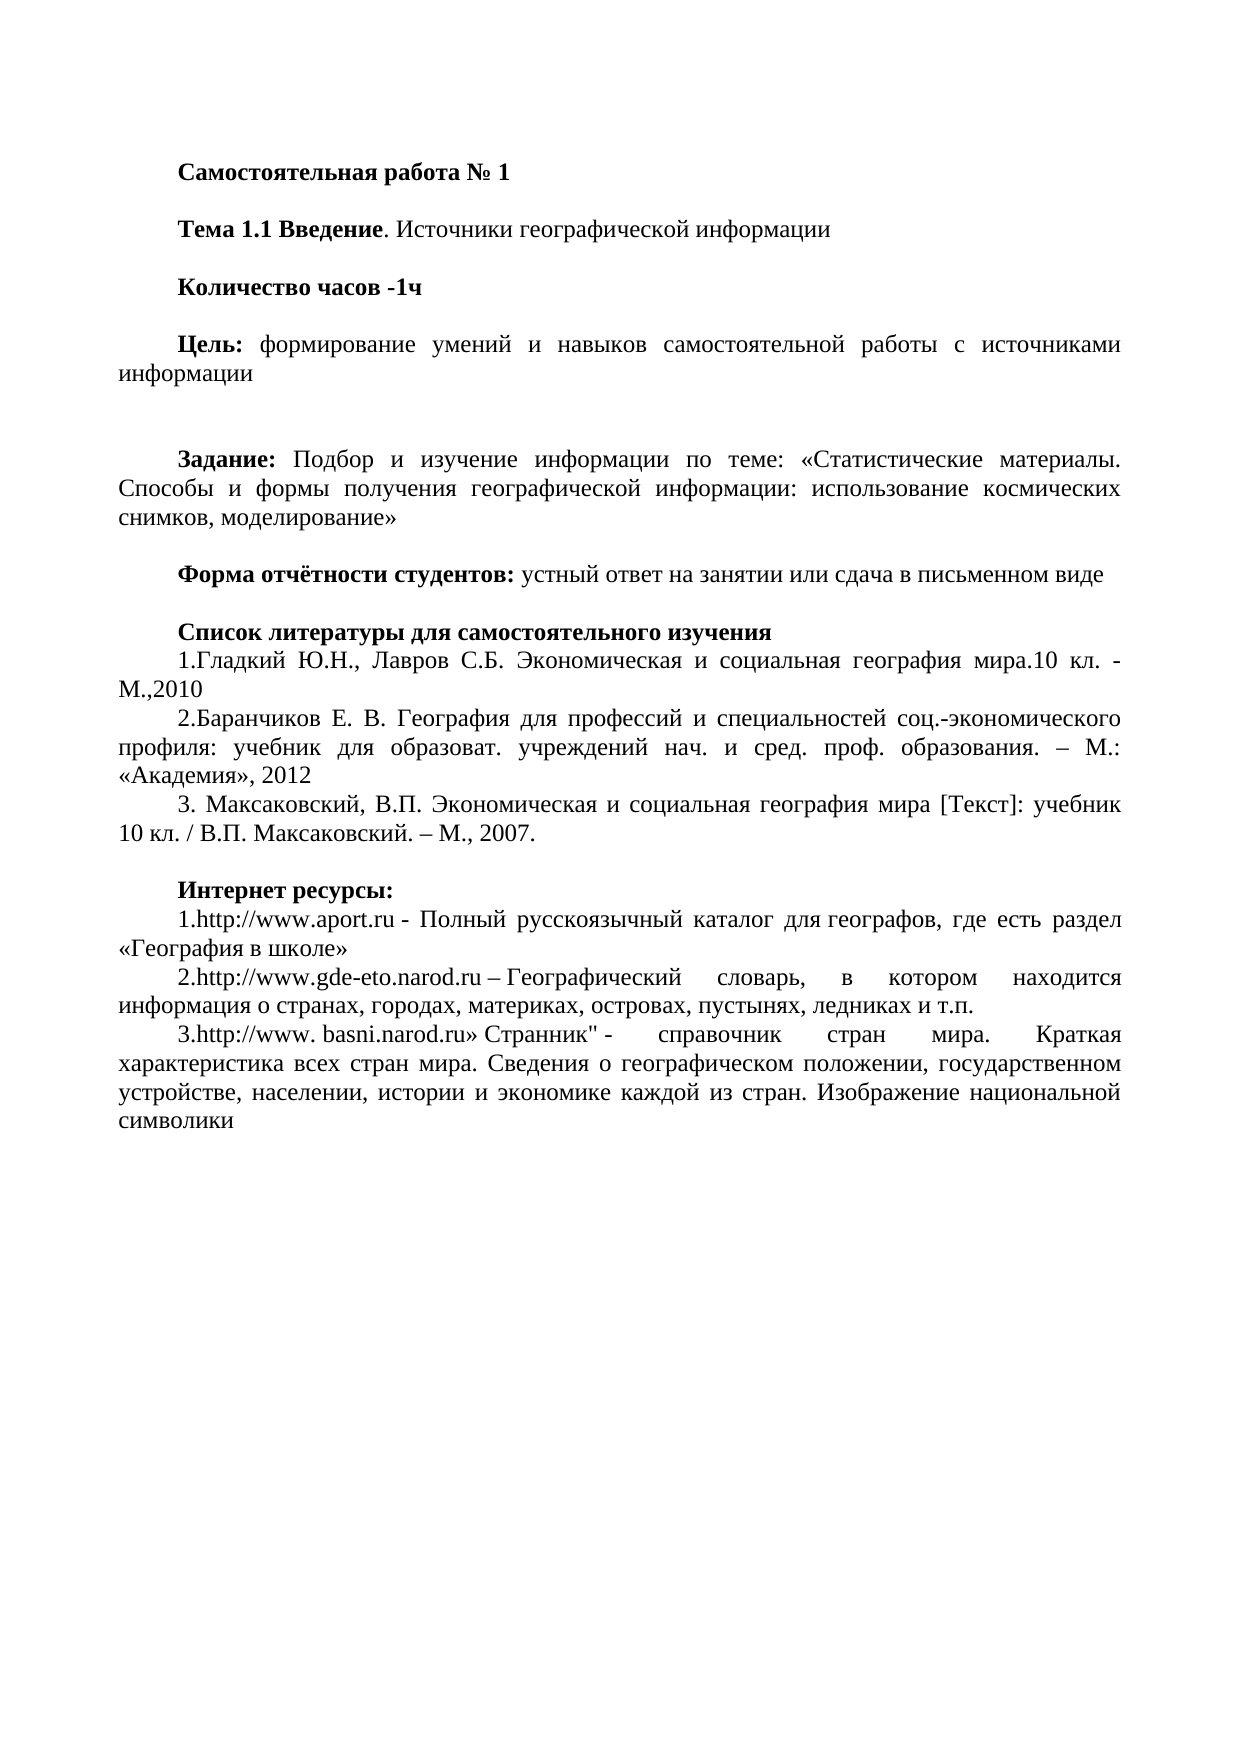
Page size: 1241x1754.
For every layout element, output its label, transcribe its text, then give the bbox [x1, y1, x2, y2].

text Список литературы для самостоятельного изучения [118, 617, 1122, 645]
text 2.http://www.gde-eto.narod.ru – Географический словарь, в котором находится информация о странах, городах, материках, островах, пустынях, ледниках и т.п. [118, 962, 1122, 1019]
text Самостоятельная работа № 1 [118, 157, 1122, 185]
text Задание: Подбор и изучение информации по теме: «Статистические материалы. Способы и формы получения географической информации: использование космических снимков, моделирование» [118, 444, 1122, 530]
text Цель: формирование умений и навыков самостоятельной работы с источниками информации [118, 329, 1122, 387]
text 3. Максаковский, В.П. Экономическая и социальная география мира [Текст]: учебник 10 кл. / В.П. Максаковский. – М., 2007. [118, 789, 1122, 847]
text 3.http://www. basni.narod.ru» Странник" - справочник стран мира. Краткая характеристика всех стран мира. Сведения о географическом положении, государственном устройстве, населении, истории и экономике каждой из стран. Изображение национальной символики [118, 1019, 1122, 1134]
text Тема 1.1 Введение. Источники географической информации [118, 214, 1122, 243]
text 2.Баранчиков Е. В. География для профессий и специальностей соц.-экономического профиля: учебник для образоват. учреждений нач. и сред. проф. образования. – М.: «Академия», 2012 [118, 703, 1122, 789]
text 1.Гладкий Ю.Н., Лавров С.Б. Экономическая и социальная география мира.10 кл. -М.,2010 [118, 645, 1122, 703]
text Интернет ресурсы: [118, 875, 1122, 904]
text Количество часов -1ч [118, 272, 1122, 300]
text 1.http://www.aport.ru - Полный русскоязычный каталог для географов, где есть раздел «География в школе» [118, 904, 1122, 962]
text Форма отчётности студентов: устный ответ на занятии или сдача в письменном виде [118, 559, 1122, 588]
